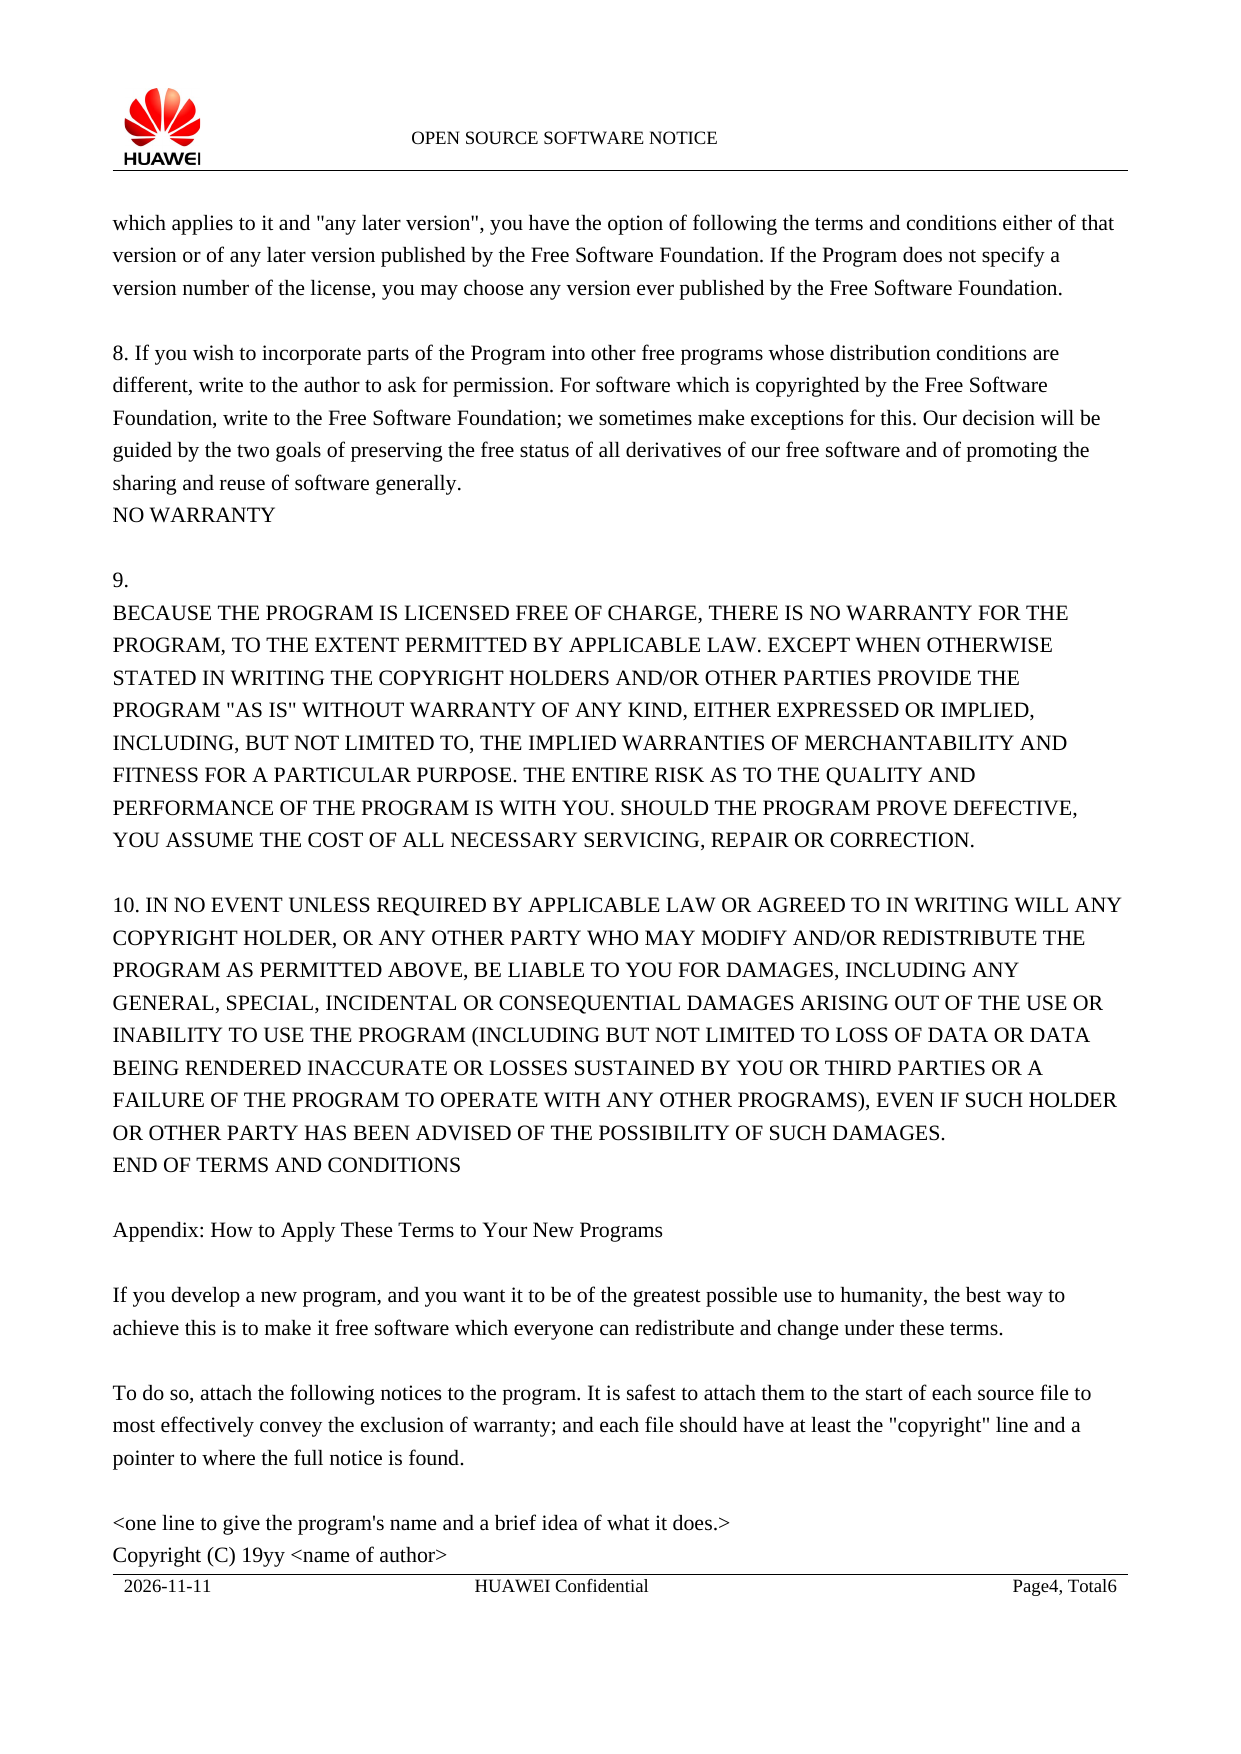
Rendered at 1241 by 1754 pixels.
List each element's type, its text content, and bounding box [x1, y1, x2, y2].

picture [124, 88, 201, 165]
